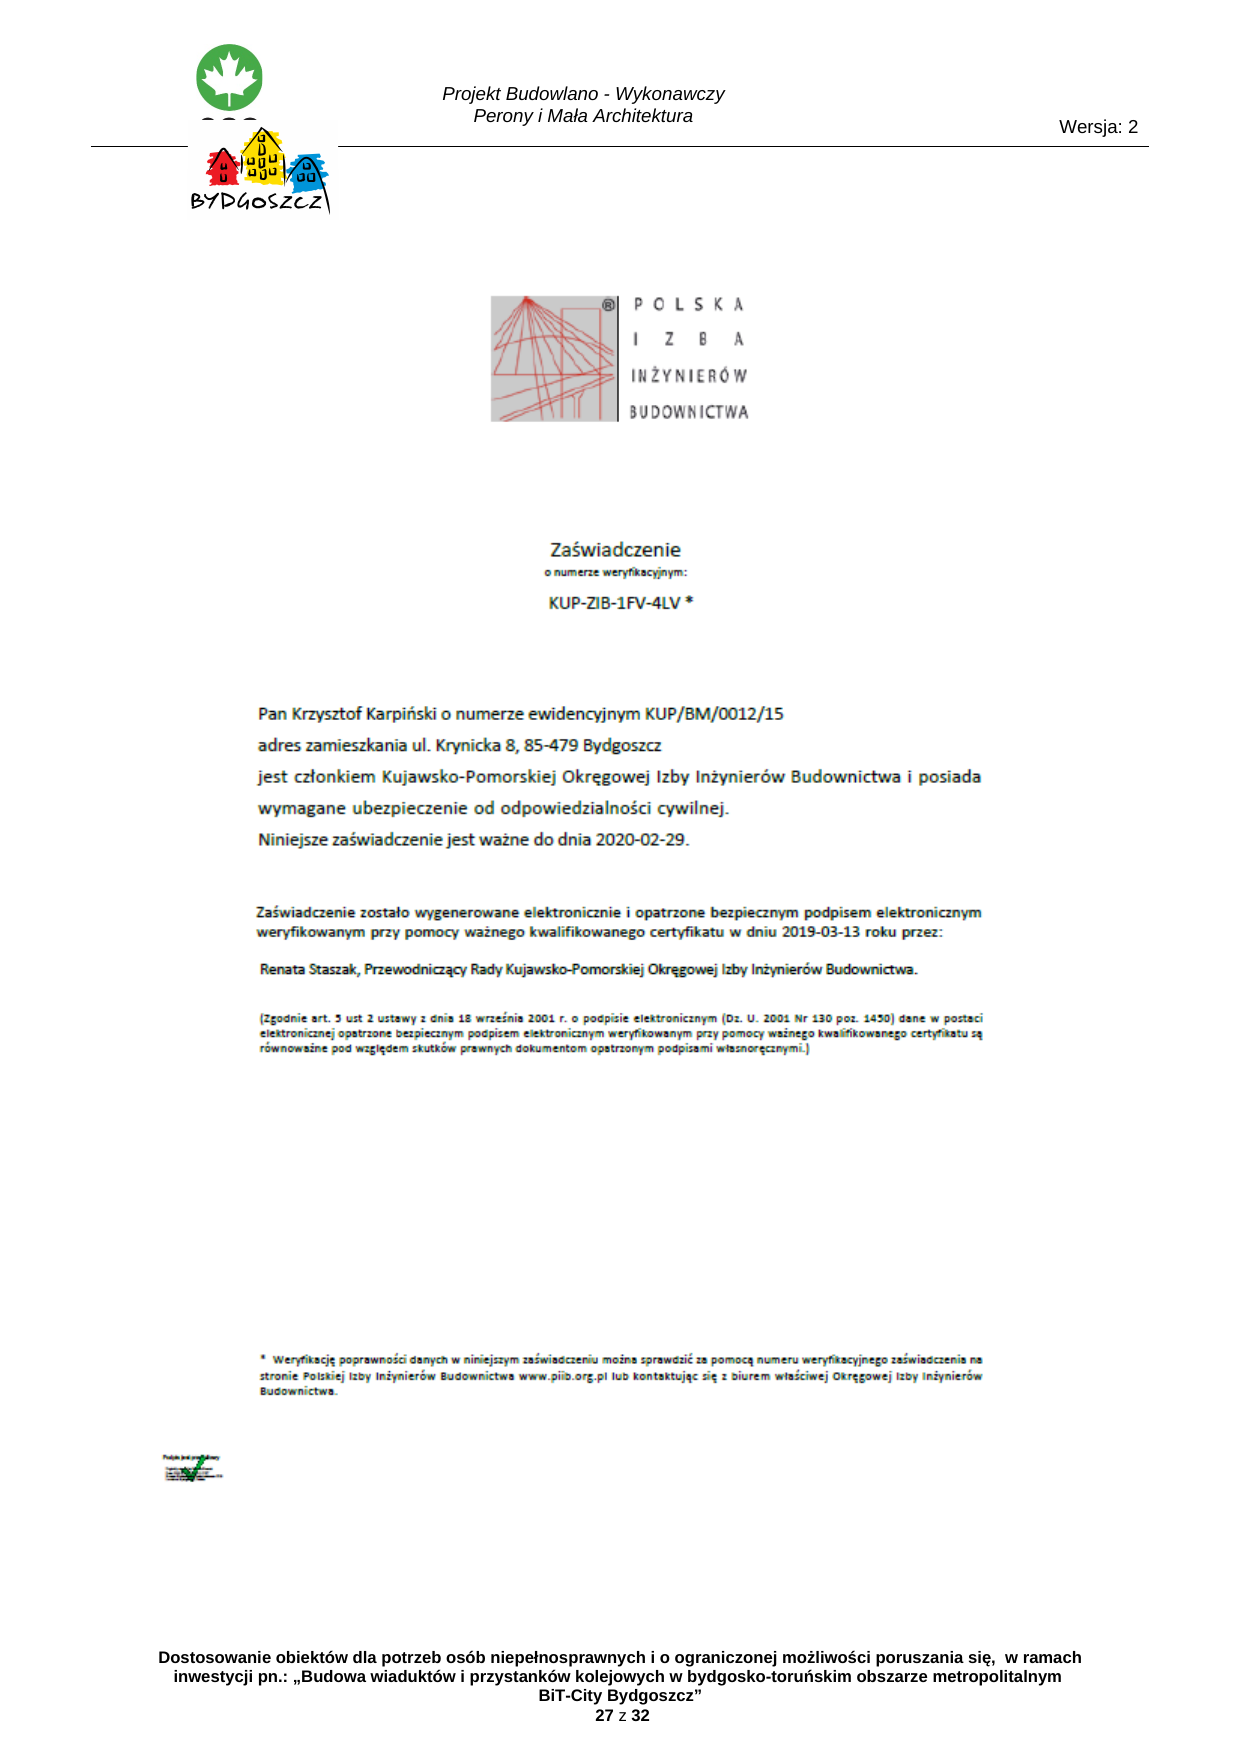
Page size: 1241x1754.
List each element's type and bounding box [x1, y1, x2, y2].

picture [187, 44, 339, 220]
